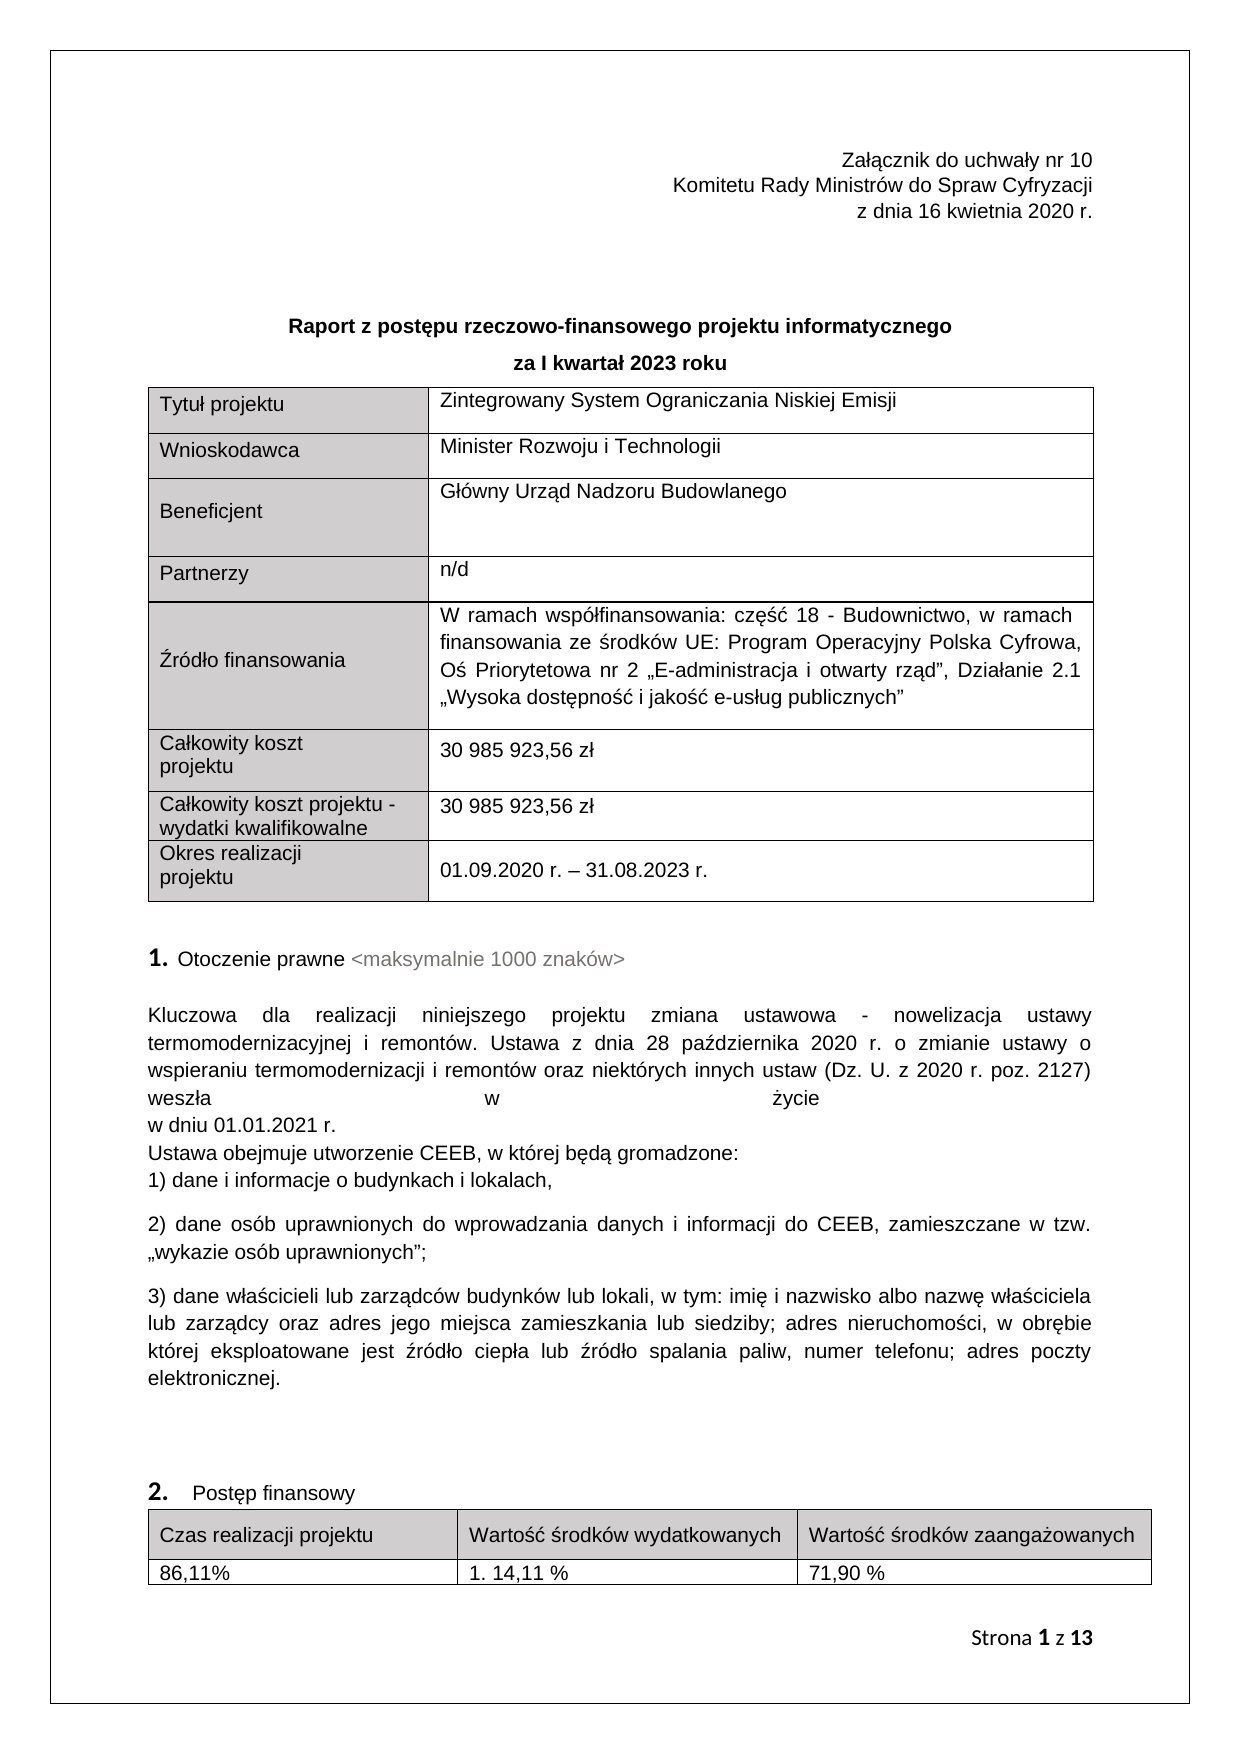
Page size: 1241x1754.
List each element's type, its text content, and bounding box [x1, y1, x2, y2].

subtitle Postęp finansowy [148, 1474, 1093, 1507]
table_cell 30 985 923,56 zł [429, 792, 1093, 840]
table_cell Okres realizacji projektu [149, 841, 428, 901]
table_cell 30 985 923,56 zł [429, 730, 1093, 791]
table_cell 01.09.2020 r. – 31.08.2023 r. [429, 841, 1093, 901]
table_cell 1. 14,11 % 2. 13,41 % 3. nie dotyczy [458, 1560, 797, 1584]
table_cell 86,11% [149, 1560, 457, 1584]
table_header Czas realizacji projektu [149, 1510, 457, 1559]
text z dnia 16 kwietnia 2020 r. [148, 199, 1093, 223]
table_cell n/d [429, 557, 1093, 601]
text 2) dane osób uprawnionych do wprowadzania danych i informacji do CEEB, zamieszczane w tzw. „wykazie osób uprawnionych”; [148, 1212, 1093, 1263]
text 1) dane i informacje o budynkach i lokalach, [148, 1168, 1093, 1192]
text Załącznik do uchwały nr 10 [148, 147, 1093, 171]
table_header Tytuł projektu [149, 388, 428, 433]
subtitle Raport z postępu rzeczowo-finansowego projektu informatycznego [148, 314, 1093, 338]
subtitle Otoczenie prawne <maksymalnie 1000 znaków> [148, 940, 1063, 973]
text 3) dane właścicieli lub zarządców budynków lub lokali, w tym: imię i nazwisko albo nazwę właściciela lub zarządcy oraz adres jego miejsca zamieszkania lub siedziby; adres nieruchomości, w obrębie której eksploatowane jest źródło ciepła lub źródło spalania paliw, numer telefonu; adres poczty elektronicznej. [148, 1284, 1093, 1390]
table_cell Całkowity koszt projektu [149, 730, 428, 791]
table_cell Całkowity koszt projektu - wydatki kwalifikowalne [149, 792, 428, 840]
table_cell Partnerzy [149, 557, 428, 601]
table_cell Źródło finansowania [149, 603, 428, 729]
table_header Wartość środków zaangażowanych [798, 1510, 1151, 1559]
subtitle za I kwartał 2023 roku [148, 351, 1093, 374]
table_cell 71,90 % [798, 1560, 1151, 1584]
table_cell Wnioskodawca [149, 434, 428, 478]
table_cell Beneficjent [149, 479, 428, 556]
table_header Wartość środków wydatkowanych [458, 1510, 797, 1559]
table_header Zintegrowany System Ograniczania Niskiej Emisji [429, 388, 1093, 433]
table_cell Minister Rozwoju i Technologii [429, 434, 1093, 478]
table_cell W ramach współfinansowania: część 18 - Budownictwo, w ramach finansowania ze środków UE: Program Operacyjny Polska Cyfrowa, Oś Priorytetowa nr 2 „E-administracja i otwarty rząd”, Działanie 2.1 „Wysoka dostępność i jakość e-usług publicznych” [429, 603, 1093, 729]
text Kluczowa dla realizacji niniejszego projektu zmiana ustawowa - nowelizacja ustawy termomodernizacyjnej i remontów. Ustawa z dnia 28 października 2020 r. o zmianie ustawy o wspieraniu termomodernizacji i remontów oraz niektórych innych ustaw (Dz. U. z 2020 r. poz. 2127) weszła w życie w dniu 01.01.2021 r. [148, 1003, 1093, 1137]
text Komitetu Rady Ministrów do Spraw Cyfryzacji [148, 173, 1093, 197]
text Ustawa obejmuje utworzenie CEEB, w której będą gromadzone: [148, 1140, 1093, 1164]
table_cell Główny Urząd Nadzoru Budowlanego [429, 479, 1093, 556]
